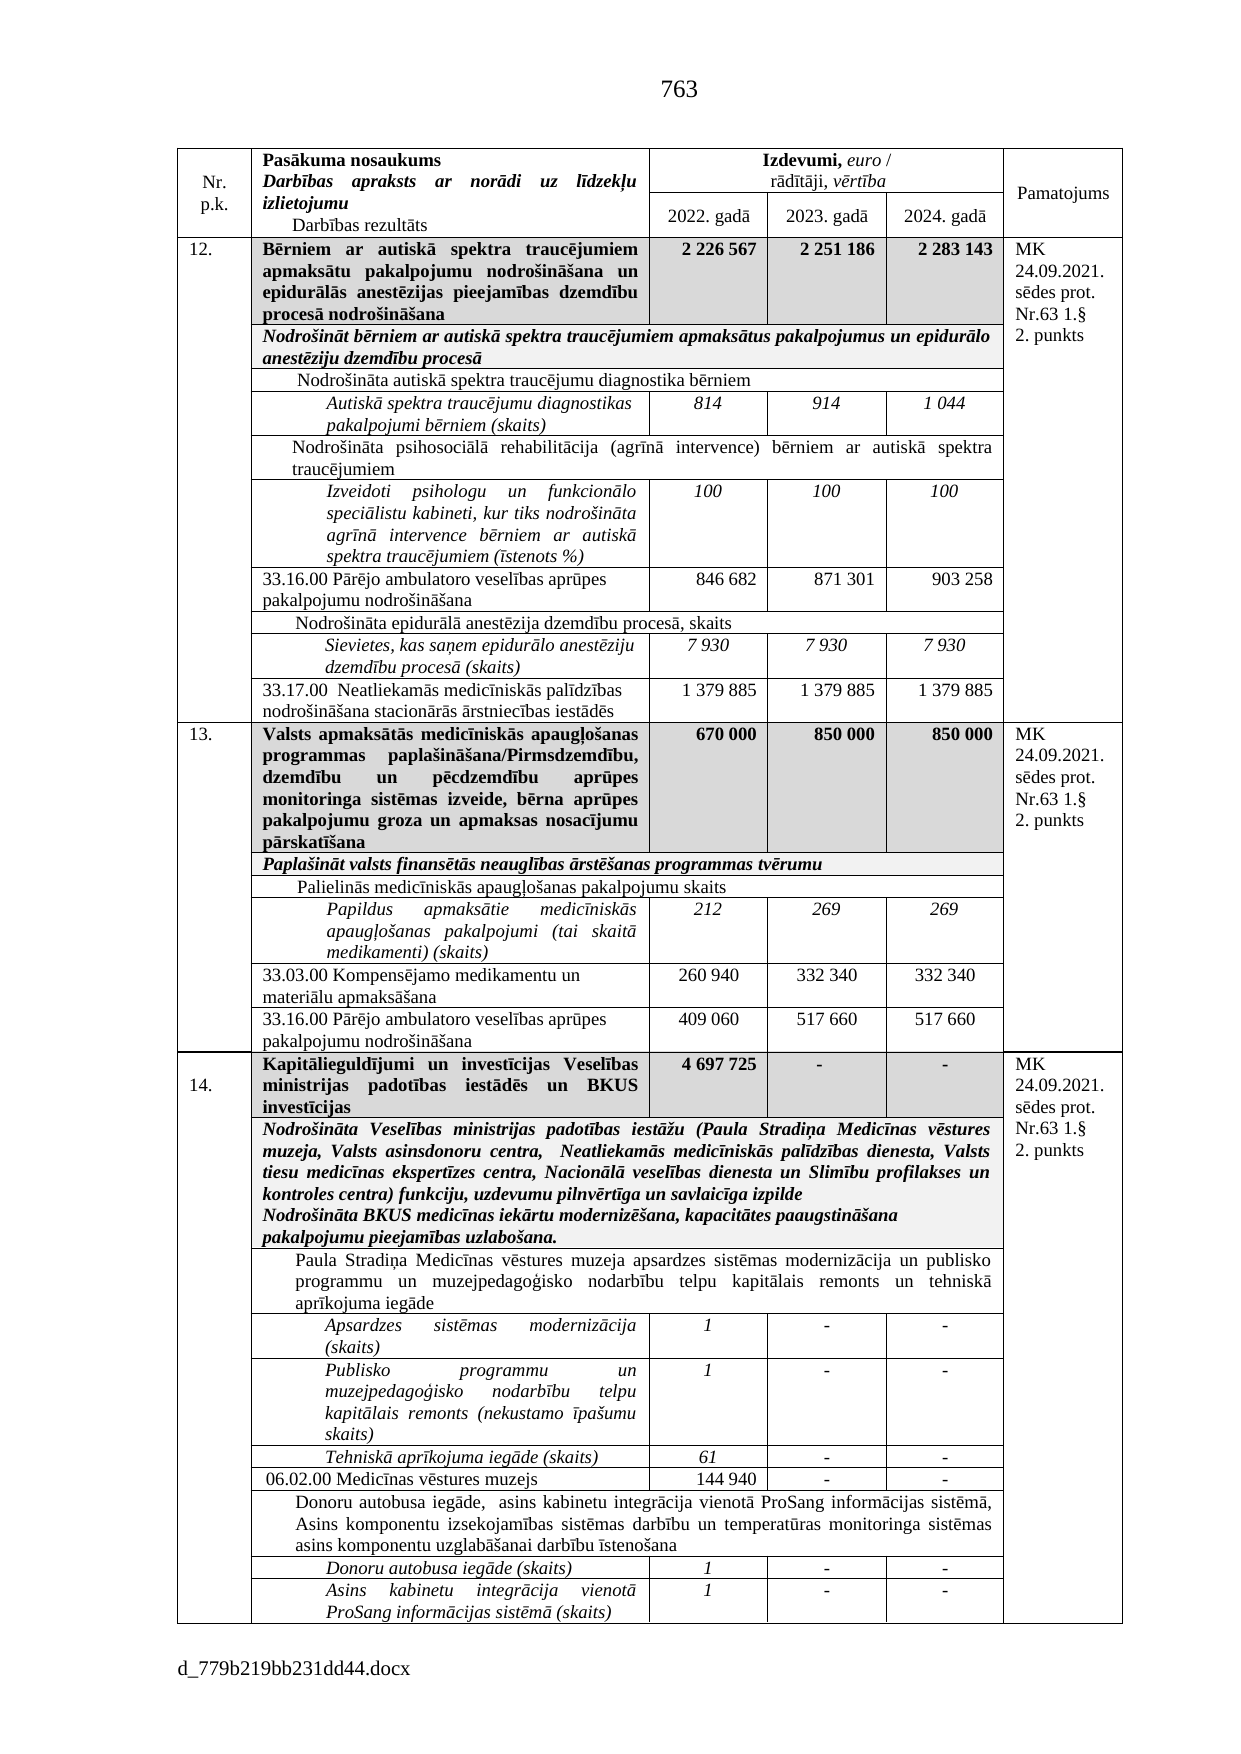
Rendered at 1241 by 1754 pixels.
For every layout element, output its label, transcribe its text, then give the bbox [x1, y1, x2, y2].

table_header Nr. p.k. [178, 149, 251, 237]
table_cell 903 258 [887, 568, 1003, 611]
table_cell - [887, 1053, 1003, 1117]
table_cell 1 [650, 1314, 767, 1357]
table_cell Paplašināt valsts finansētās neauglības ārstēšanas programmas tvērumu [252, 853, 1003, 875]
table_header Izdevumi, euro / rādītāji, vērtība [650, 149, 1003, 192]
table_cell Nodrošināta psihosociālā rehabilitācija (agrīnā intervence) bērniem ar autiskā spektra traucējumiem [252, 436, 1003, 479]
table_cell 846 682 [650, 568, 767, 611]
table_cell Nodrošināta epidurālā anestēzija dzemdību procesā, skaits [252, 612, 1003, 633]
table_cell 100 [650, 480, 767, 567]
table_cell 2 283 143 [887, 238, 1003, 324]
table_cell MK 24.09.2021. sēdes prot. Nr.63 1.§ 2. punkts [1004, 723, 1122, 1051]
table_cell 33.16.00 Pārējo ambulatoro veselības aprūpes pakalpojumu nodrošināšana [252, 568, 649, 611]
table_cell 2024. gadā [887, 193, 1003, 237]
table_cell 212 [650, 898, 767, 963]
table_cell Paula Stradiņa Medicīnas vēstures muzeja apsardzes sistēmas modernizācija un publisko programmu un muzejpedagoģisko nodarbību telpu kapitālais remonts un tehniskā aprīkojuma iegāde [252, 1249, 1003, 1313]
table_cell Autiskā spektra traucējumu diagnostikas pakalpojumi bērniem (skaits) [252, 392, 649, 435]
table_cell 14. [178, 1053, 251, 1622]
table_cell 670 000 [650, 723, 767, 852]
table_cell - [768, 1446, 886, 1467]
table_cell Donoru autobusa iegāde, asins kabinetu integrācija vienotā ProSang informācijas sistēmā, Asins komponentu izsekojamības sistēmas darbību un temperatūras monitoringa sistēmas asins komponentu uzglabāšanai darbību īstenošana [252, 1491, 1003, 1556]
table_cell 269 [887, 898, 1003, 963]
table_cell 914 [768, 392, 886, 435]
table_cell 2 251 186 [768, 238, 886, 324]
table_cell MK 24.09.2021. sēdes prot. Nr.63 1.§ 2. punkts [1004, 1053, 1122, 1622]
table_cell 517 660 [768, 1008, 886, 1051]
table_cell 850 000 [768, 723, 886, 852]
table_cell - [887, 1359, 1003, 1445]
table_cell Valsts apmaksātās medicīniskās apaugļošanas programmas paplašināšana/Pirmsdzemdību, dzemdību un pēcdzemdību aprūpes monitoringa sistēmas izveide, bērna aprūpes pakalpojumu groza un apmaksas nosacījumu pārskatīšana [252, 723, 649, 852]
table_cell 33.03.00 Kompensējamo medikamentu un materiālu apmaksāšana [252, 964, 649, 1007]
table_cell 7 930 [768, 634, 886, 677]
table_cell - [768, 1468, 886, 1490]
table_cell 100 [887, 480, 1003, 567]
table_cell 260 940 [650, 964, 767, 1007]
table_cell - [887, 1557, 1003, 1578]
table_cell 2022. gadā [650, 193, 767, 237]
table_cell 1 044 [887, 392, 1003, 435]
table_cell 61 [650, 1446, 767, 1467]
table_cell 269 [768, 898, 886, 963]
table_cell Donoru autobusa iegāde (skaits) [252, 1557, 649, 1578]
table_cell Bērniem ar autiskā spektra traucējumiem apmaksātu pakalpojumu nodrošināšana un epidurālās anestēzijas pieejamības dzemdību procesā nodrošināšana [252, 238, 649, 324]
table_cell Nodrošināta autiskā spektra traucējumu diagnostika bērniem [252, 369, 1003, 391]
table_cell - [887, 1314, 1003, 1357]
table_cell 871 301 [768, 568, 886, 611]
table_cell - [887, 1468, 1003, 1490]
table_cell Nodrošināt bērniem ar autiskā spektra traucējumiem apmaksātus pakalpojumus un epidurālo anestēziju dzemdību procesā [252, 325, 1003, 368]
table_cell 7 930 [887, 634, 1003, 677]
table_cell 2 226 567 [650, 238, 767, 324]
table_cell 850 000 [887, 723, 1003, 852]
table_cell 1 379 885 [768, 679, 886, 722]
table_cell 33.16.00 Pārējo ambulatoro veselības aprūpes pakalpojumu nodrošināšana [252, 1008, 649, 1051]
table_cell - [768, 1314, 886, 1357]
table_cell 1 [650, 1579, 767, 1622]
table_cell 332 340 [768, 964, 886, 1007]
table_cell MK 24.09.2021. sēdes prot. Nr.63 1.§ 2. punkts [1004, 238, 1122, 722]
table_cell Papildus apmaksātie medicīniskās apaugļošanas pakalpojumi (tai skaitā medikamenti) (skaits) [252, 898, 649, 963]
table_cell 7 930 [650, 634, 767, 677]
table_cell 100 [768, 480, 886, 567]
table_header Pamatojums [1004, 149, 1122, 237]
table_cell - [768, 1359, 886, 1445]
table_cell 4 697 725 [650, 1053, 767, 1117]
table_cell 144 940 [650, 1468, 767, 1490]
table_cell Publisko programmu un muzejpedagoģisko nodarbību telpu kapitālais remonts (nekustamo īpašumu skaits) [252, 1359, 649, 1445]
table_cell - [887, 1579, 1003, 1622]
table_cell Nodrošināta Veselības ministrijas padotības iestāžu (Paula Stradiņa Medicīnas vēstures muzeja, Valsts asinsdonoru centra, Neatliekamās medicīniskās palīdzības dienesta, Valsts tiesu medicīnas ekspertīzes centra, Nacionālā veselības dienesta un Slimību profilakses un kontroles centra) funkciju, uzdevumu pilnvērtīga un savlaicīga izpilde Nodrošināta BKUS medicīnas iekārtu modernizēšana, kapacitātes paaugstināšana pakalpojumu pieejamības uzlabošana. [252, 1118, 1003, 1247]
table_cell Asins kabinetu integrācija vienotā ProSang informācijas sistēmā (skaits) [252, 1579, 649, 1622]
table_cell Kapitālieguldījumi un investīcijas Veselības ministrijas padotības iestādēs un BKUS investīcijas [252, 1053, 649, 1117]
table_header Pasākuma nosaukums Darbības apraksts ar norādi uz līdzekļu izlietojumu Darbības rezultāts Rezultatīvais rādītājs Programmas (apakšprogrammas) kods un nosaukums [252, 149, 649, 237]
table_cell 814 [650, 392, 767, 435]
table_cell Izveidoti psihologu un funkcionālo speciālistu kabineti, kur tiks nodrošināta agrīnā intervence bērniem ar autiskā spektra traucējumiem (īstenots %) [252, 480, 649, 567]
table_cell 517 660 [887, 1008, 1003, 1051]
table_cell 13. [178, 723, 251, 1051]
table_cell Sievietes, kas saņem epidurālo anestēziju dzemdību procesā (skaits) [252, 634, 649, 677]
table_cell 1 [650, 1359, 767, 1445]
table_cell 1 379 885 [650, 679, 767, 722]
table_cell Tehniskā aprīkojuma iegāde (skaits) [252, 1446, 649, 1467]
table_cell 2023. gadā [768, 193, 886, 237]
table_cell Palielinās medicīniskās apaugļošanas pakalpojumu skaits [252, 876, 1003, 897]
table_cell 409 060 [650, 1008, 767, 1051]
table_cell - [768, 1053, 886, 1117]
table_cell 33.17.00 Neatliekamās medicīniskās palīdzības nodrošināšana stacionārās ārstniecības iestādēs [252, 679, 649, 722]
table_cell 12. [178, 238, 251, 722]
table_cell - [768, 1557, 886, 1578]
table_cell 332 340 [887, 964, 1003, 1007]
table_cell - [887, 1446, 1003, 1467]
table_cell - [768, 1579, 886, 1622]
table_cell 1 [650, 1557, 767, 1578]
table_cell 1 379 885 [887, 679, 1003, 722]
table_cell Apsardzes sistēmas modernizācija (skaits) [252, 1314, 649, 1357]
table_cell 06.02.00 Medicīnas vēstures muzejs [252, 1468, 649, 1490]
